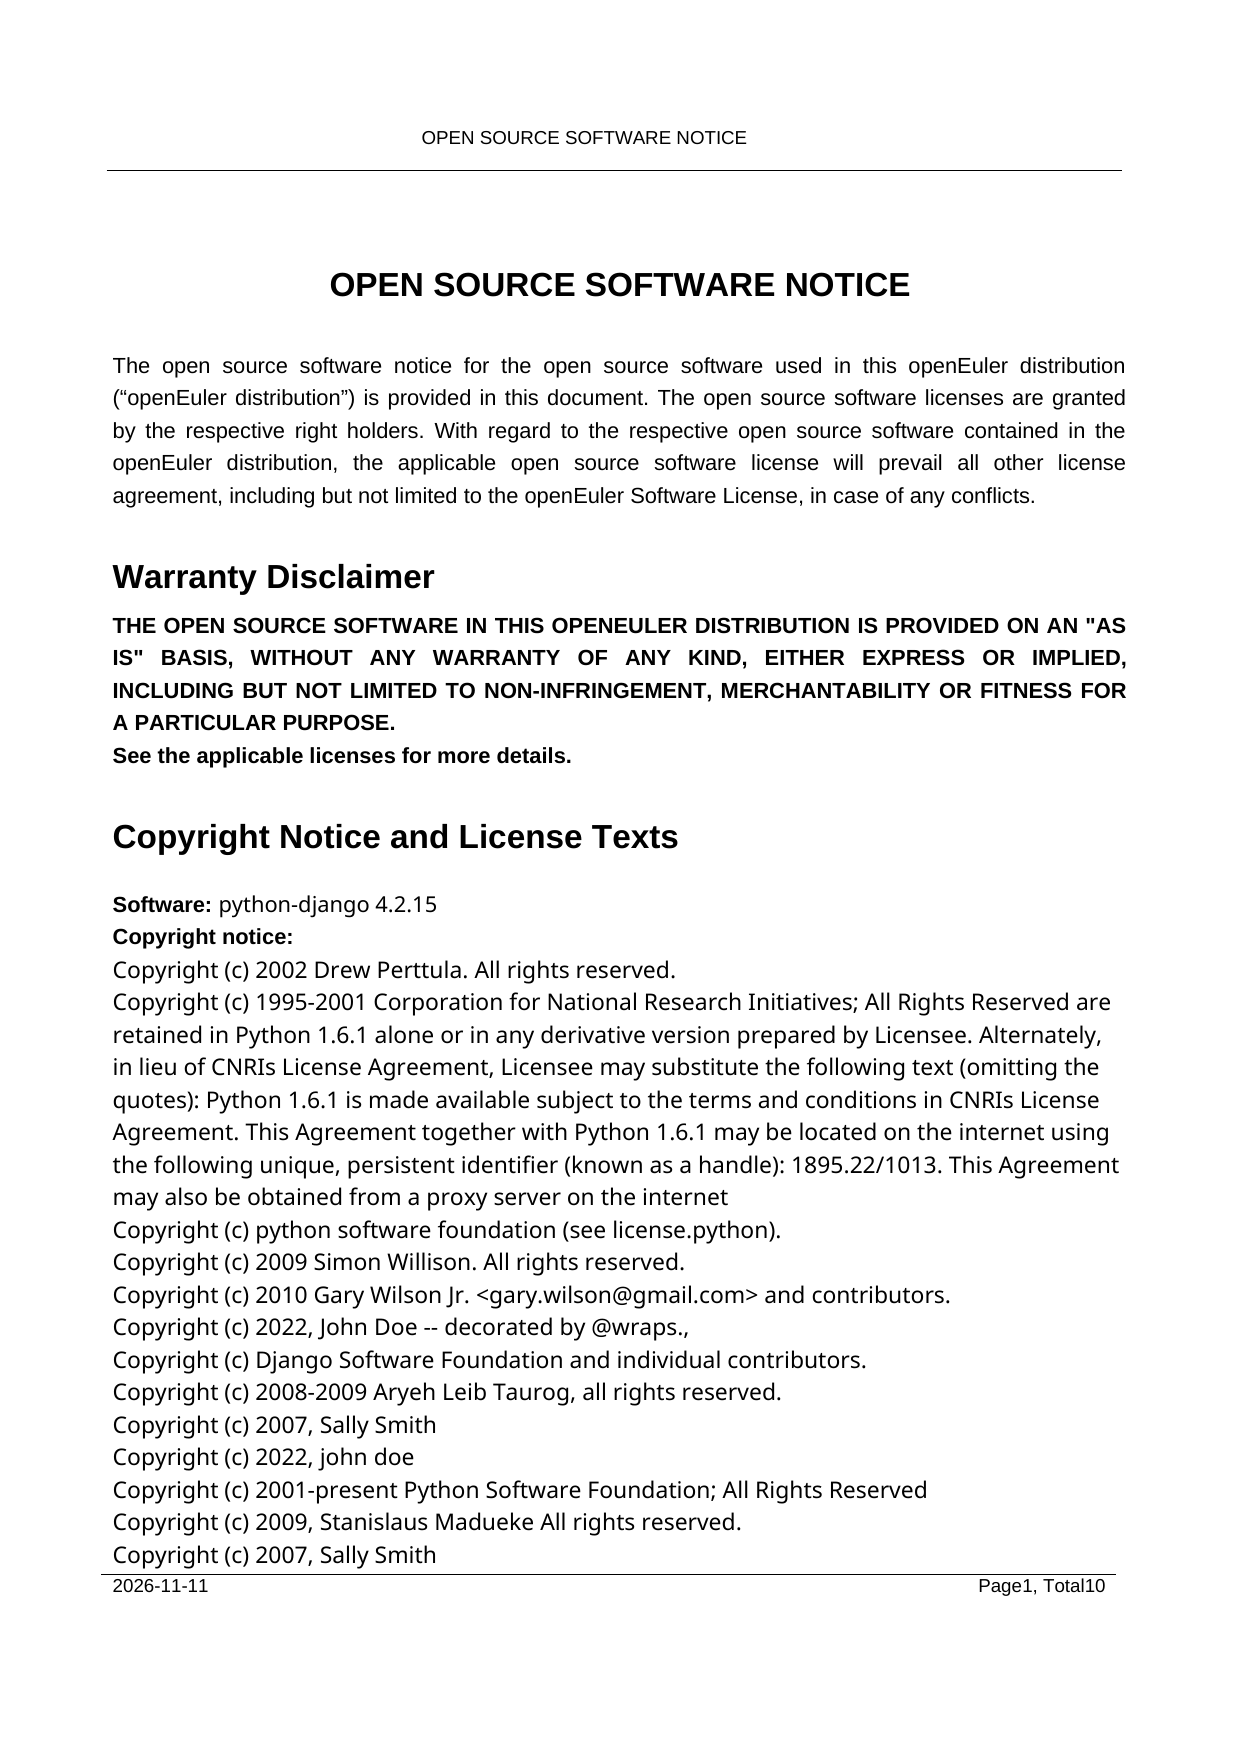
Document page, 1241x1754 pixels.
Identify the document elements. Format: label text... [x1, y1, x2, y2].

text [112, 953, 1128, 1571]
text Warranty Disclaimer [112, 544, 1128, 609]
text The open source software notice for the open source software used in this openEuler distribution (“openEuler distribution”) is provided in this document. The open source software licenses are granted by the respective right holders. With regard to the respective open source software contained in the openEuler distribution, the applicable open source software license will prevail all other license agreement, including but not limited to the openEuler Software License, in case of any conflicts. [112, 349, 1128, 511]
text Copyright Notice and License Texts [112, 804, 1128, 869]
text THE OPEN SOURCE SOFTWARE IN THIS OPENEULER DISTRIBUTION IS PROVIDED ON AN "AS IS" BASIS, WITHOUT ANY WARRANTY OF ANY KIND, EITHER EXPRESS OR IMPLIED, INCLUDING BUT NOT LIMITED TO NON-INFRINGEMENT, MERCHANTABILITY OR FITNESS FOR A PARTICULAR PURPOSE. See the applicable licenses for more details. [112, 609, 1128, 771]
text Software: python-django 4.2.15 [112, 888, 1128, 921]
text OPEN SOURCE SOFTWARE NOTICE [112, 251, 1128, 316]
text Copyright notice: [112, 921, 1128, 953]
